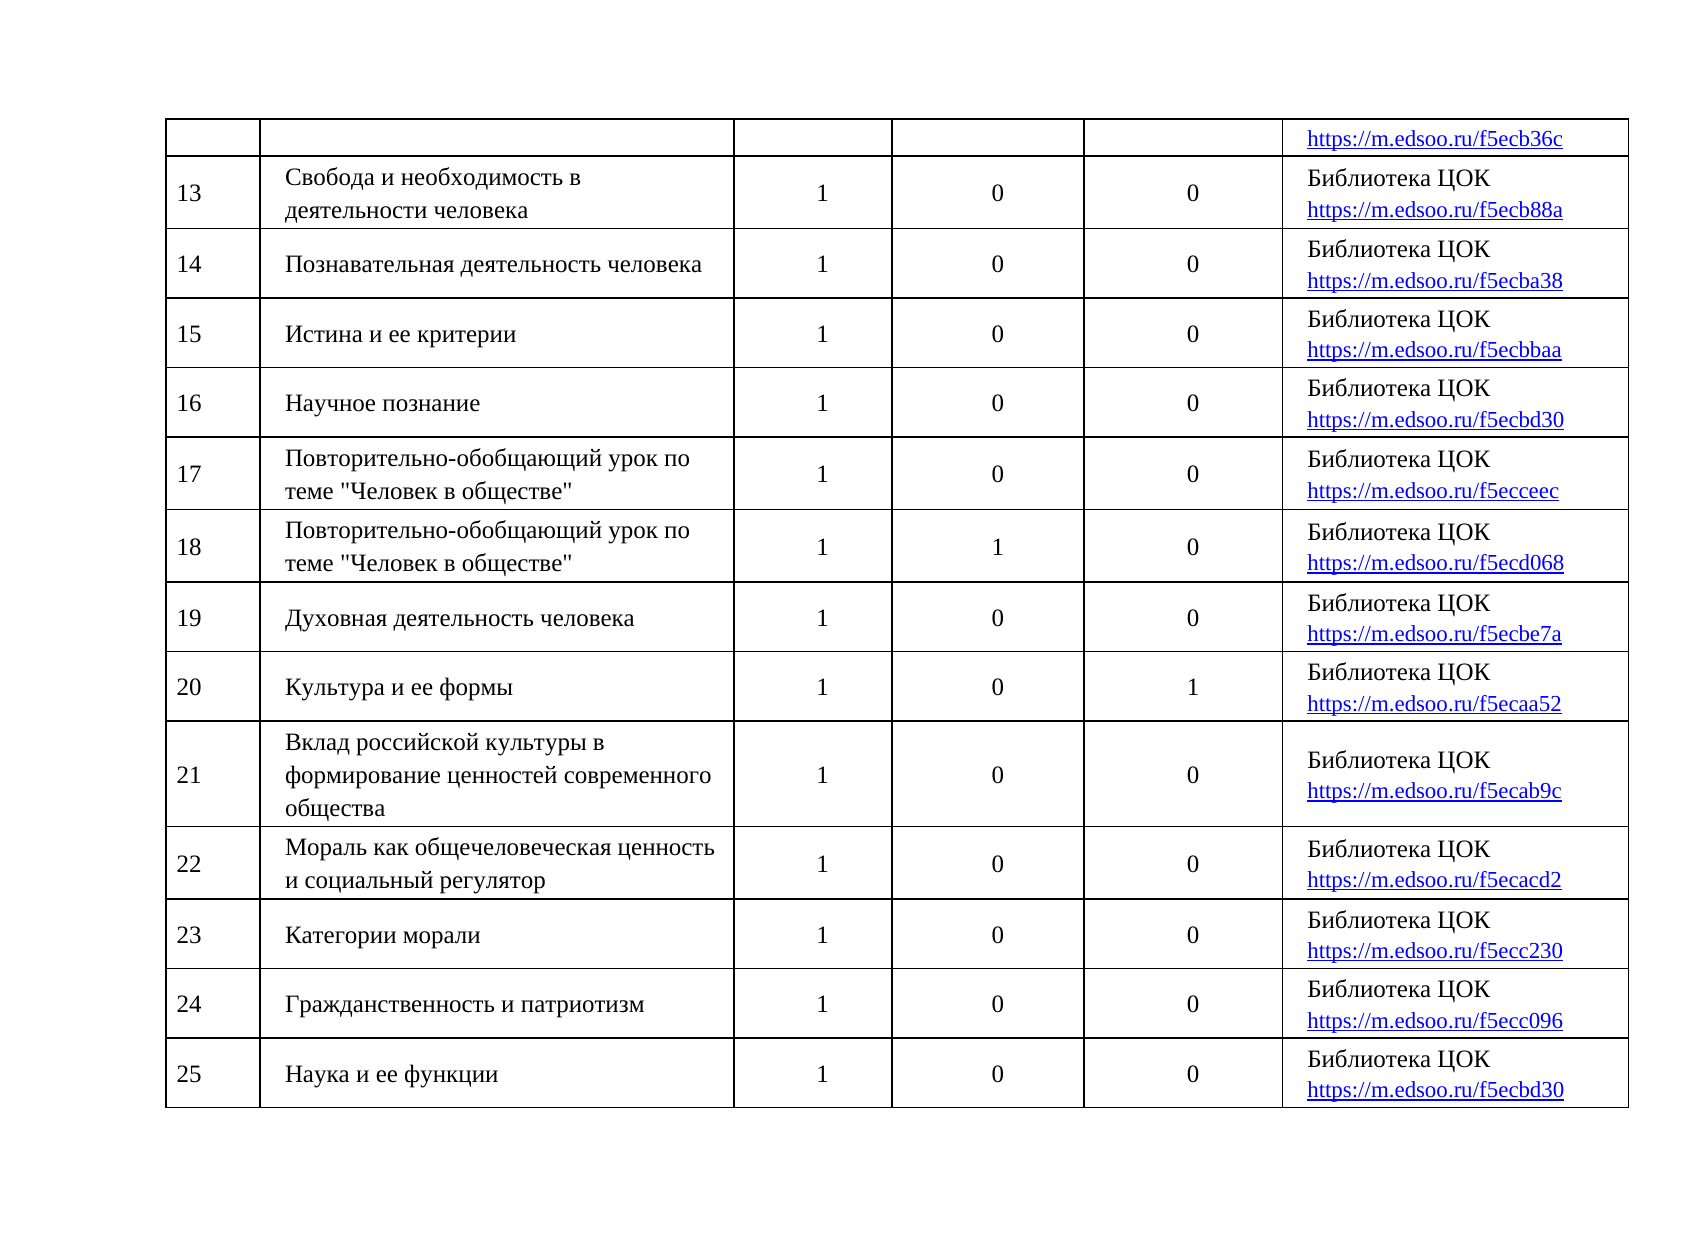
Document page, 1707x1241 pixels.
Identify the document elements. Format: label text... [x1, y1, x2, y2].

table_cell Повторительно-обобщающий урок по теме "Человек в обществе" [261, 510, 733, 581]
table_cell 0 [1085, 368, 1282, 436]
table_cell 22 [167, 827, 259, 898]
table_cell 1 [735, 157, 891, 227]
table_cell 16 [167, 368, 259, 436]
table_cell 0 [893, 1039, 1083, 1107]
table_cell 0 [1085, 120, 1282, 155]
table_cell 0 [1085, 900, 1282, 968]
table_cell Библиотека ЦОК https://m.edsoo.ru/f5ecba38 [1283, 229, 1628, 297]
table_cell 0 [893, 299, 1083, 367]
table_cell 0 [1085, 827, 1282, 898]
table_cell 1 [735, 438, 891, 509]
table_cell 1 [735, 583, 891, 651]
table_cell 1 [735, 652, 891, 720]
table_cell Библиотека ЦОК https://m.edsoo.ru/f5ecbbaa [1283, 299, 1628, 367]
table_cell Библиотека ЦОК https://m.edsoo.ru/f5ecbe7a [1283, 583, 1628, 651]
table_cell 0 [1085, 229, 1282, 297]
table_cell 1 [735, 900, 891, 968]
table_cell Библиотека ЦОК https://m.edsoo.ru/f5ecacd2 [1283, 827, 1628, 898]
table_cell Библиотека ЦОК https://m.edsoo.ru/f5ecb88a [1283, 157, 1628, 227]
table_cell 0 [1085, 969, 1282, 1037]
table_cell 0 [1085, 722, 1282, 826]
table_cell 0 [893, 120, 1083, 155]
table_cell 0 [893, 900, 1083, 968]
table_cell 25 [167, 1039, 259, 1107]
table_cell 1 [735, 969, 891, 1037]
table_cell 1 [735, 120, 891, 155]
table_cell 1 [735, 722, 891, 826]
table_cell 0 [1085, 157, 1282, 227]
table_cell 19 [167, 583, 259, 651]
table_cell 0 [1085, 299, 1282, 367]
table_cell 1 [893, 510, 1083, 581]
table_cell 17 [167, 438, 259, 509]
table_cell Библиотека ЦОК https://m.edsoo.ru/f5ecab9c [1283, 722, 1628, 826]
table_cell 21 [167, 722, 259, 826]
table_cell 1 [735, 229, 891, 297]
table_cell Библиотека ЦОК https://m.edsoo.ru/f5ecd068 [1283, 510, 1628, 581]
table_cell Мораль как общечеловеческая ценность и социальный регулятор [261, 827, 733, 898]
table_cell 0 [893, 722, 1083, 826]
table_cell Духовная деятельность человека [261, 583, 733, 651]
table_cell Наука и ее функции [261, 1039, 733, 1107]
table_cell 12 [167, 120, 259, 155]
table_cell Свобода и необходимость в деятельности человека [261, 157, 733, 227]
table_cell 0 [1085, 510, 1282, 581]
table_cell 1 [735, 368, 891, 436]
table_cell Истина и ее критерии [261, 299, 733, 367]
table_cell 13 [167, 157, 259, 227]
table_cell Культура и ее формы [261, 652, 733, 720]
table_cell 15 [167, 299, 259, 367]
table_cell Библиотека ЦОК https://m.edsoo.ru/f5ecaa52 [1283, 652, 1628, 720]
table_cell 24 [167, 969, 259, 1037]
table_cell 20 [167, 652, 259, 720]
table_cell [1283, 1039, 1628, 1107]
table_cell Повторительно-обобщающий урок по теме "Человек в обществе" [261, 438, 733, 509]
table_cell Вклад российской культуры в формирование ценностей современного общества [261, 722, 733, 826]
table_cell 14 [167, 229, 259, 297]
table_cell 0 [1085, 1039, 1282, 1107]
table_cell Научное познание [261, 368, 733, 436]
table_cell 18 [167, 510, 259, 581]
table_cell 0 [893, 827, 1083, 898]
table_cell 1 [735, 1039, 891, 1107]
table_cell 1 [735, 510, 891, 581]
table_cell Библиотека ЦОК https://m.edsoo.ru/f5ecbd30 [1283, 368, 1628, 436]
table_cell 0 [893, 583, 1083, 651]
table_cell 1 [735, 827, 891, 898]
table_cell Познавательная деятельность человека [261, 229, 733, 297]
table_cell 1 [1085, 652, 1282, 720]
table_cell 0 [1085, 438, 1282, 509]
table_cell 0 [893, 969, 1083, 1037]
table_cell 0 [1085, 583, 1282, 651]
table_cell Библиотека ЦОК https://m.edsoo.ru/f5ecceec [1283, 438, 1628, 509]
table_cell Гражданственность и патриотизм [261, 969, 733, 1037]
table_cell 23 [167, 900, 259, 968]
table_cell 0 [893, 229, 1083, 297]
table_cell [1283, 120, 1628, 155]
table_cell Библиотека ЦОК https://m.edsoo.ru/f5ecc096 [1283, 969, 1628, 1037]
table_cell 0 [893, 368, 1083, 436]
table_cell 1 [735, 299, 891, 367]
table_cell 0 [893, 157, 1083, 227]
table_cell 0 [893, 438, 1083, 509]
table_cell Библиотека ЦОК https://m.edsoo.ru/f5ecc230 [1283, 900, 1628, 968]
table_cell 0 [893, 652, 1083, 720]
table_cell Категории морали [261, 900, 733, 968]
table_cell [261, 120, 733, 155]
